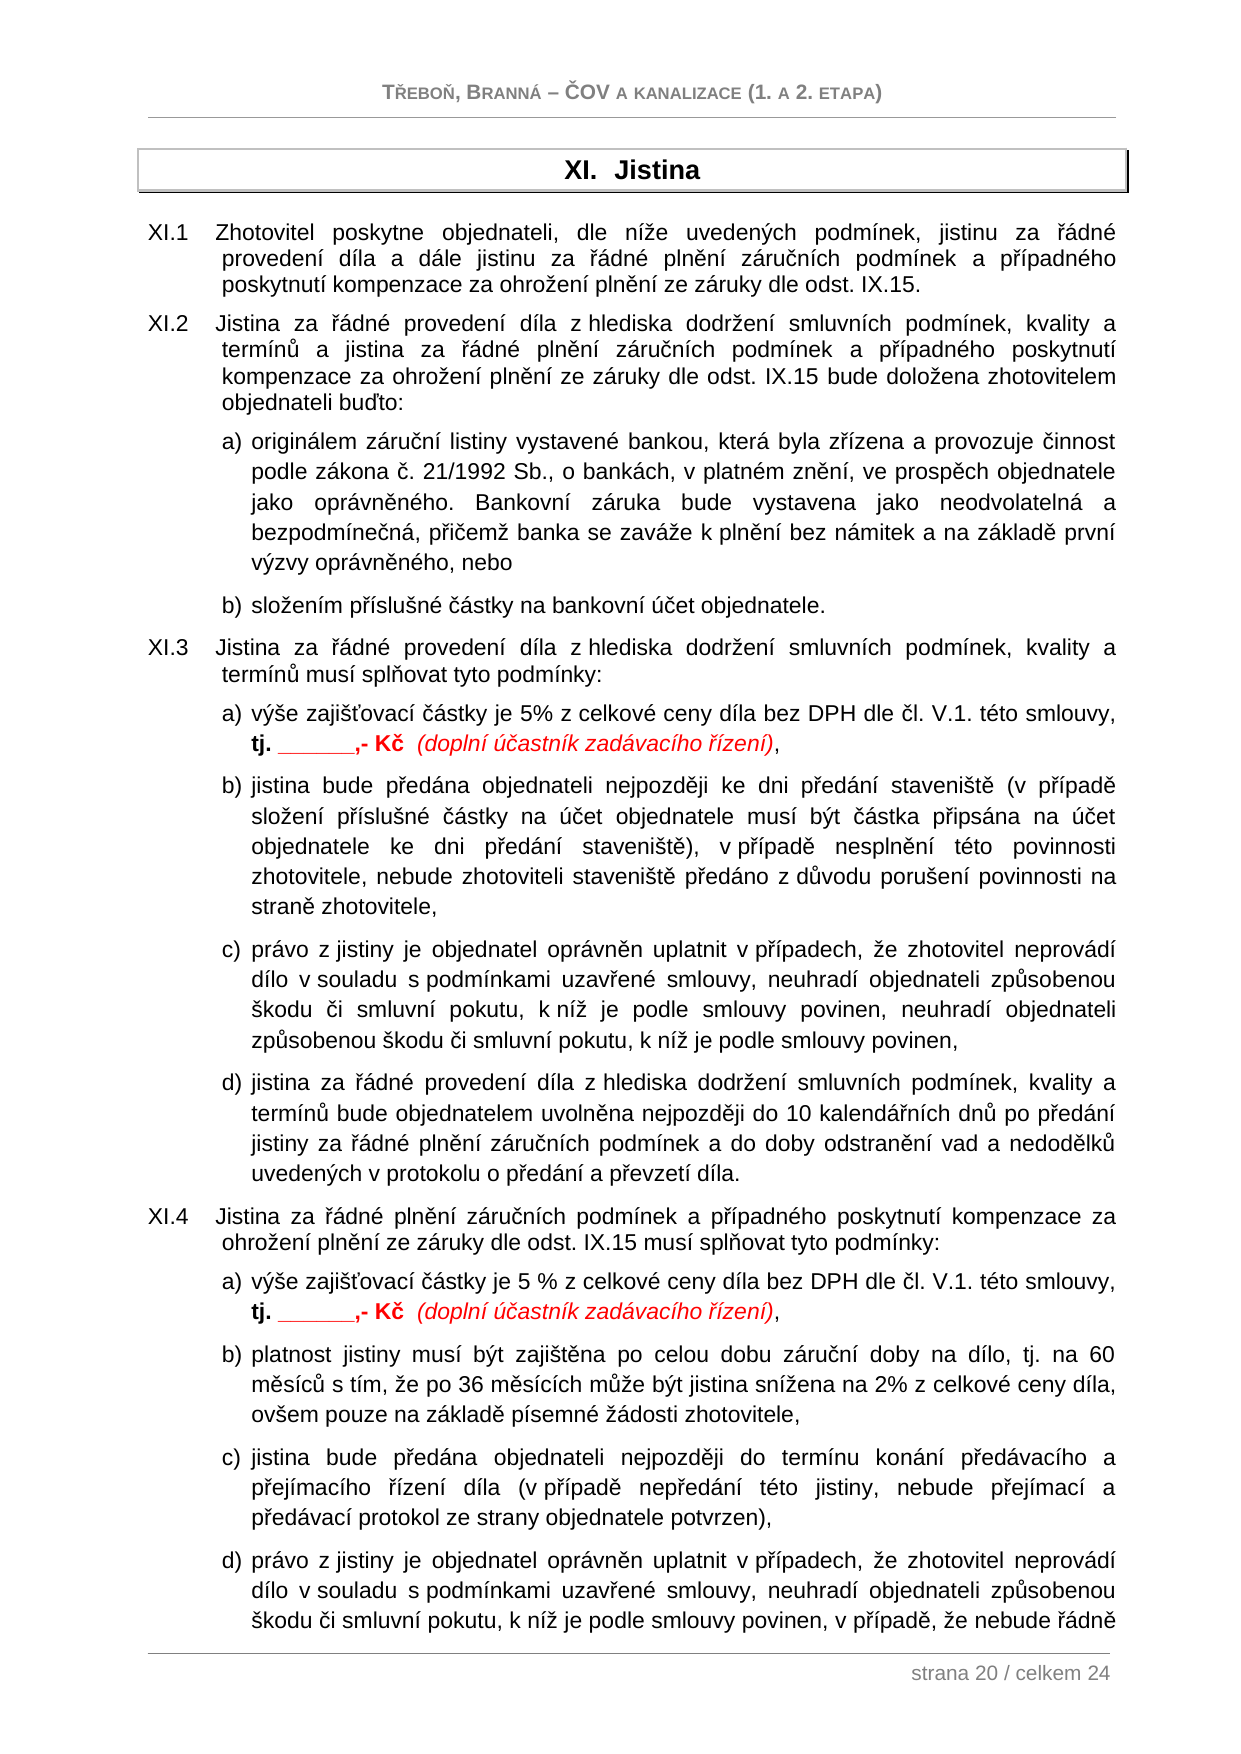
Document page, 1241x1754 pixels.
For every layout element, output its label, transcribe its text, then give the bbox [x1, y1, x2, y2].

list výše zajišťovací částky je 5 % z celkové ceny díla bez DPH dle čl. V.1. této smlouvy, tj. ______,- Kč (doplní účastník zadávacího řízení), [222, 1268, 1116, 1324]
list jistina bude předána objednateli nejpozději ke dni předání staveniště (v případě složení příslušné částky na účet objednatele musí být částka připsána na účet objednatele ke dni předání staveniště), v případě nesplnění této povinnosti zhotovitele, nebude zhotoviteli staveniště předáno z důvodu porušení povinnosti na straně zhotovitele, [222, 772, 1116, 919]
list jistina za řádné provedení díla z hlediska dodržení smluvních podmínek, kvality a termínů bude objednatelem uvolněna nejpozději do 10 kalendářních dnů po předání jistiny za řádné plnění záručních podmínek a do doby odstranění vad a nedodělků uvedených v protokolu o předání a převzetí díla. [222, 1069, 1116, 1186]
list jistina bude předána objednateli nejpozději do termínu konání předávacího a přejímacího řízení díla (v případě nepředání této jistiny, nebude přejímací a předávací protokol ze strany objednatele potvrzen), [222, 1444, 1116, 1531]
list výše zajišťovací částky je 5% z celkové ceny díla bez DPH dle čl. V.1. této smlouvy, tj. ______,- Kč (doplní účastník zadávacího řízení), [222, 699, 1116, 756]
list platnost jistiny musí být zajištěna po celou dobu záruční doby na dílo, tj. na 60 měsíců s tím, že po 36 měsících může být jistina snížena na 2% z celkové ceny díla, ovšem pouze na základě písemné žádosti zhotovitele, [222, 1341, 1116, 1427]
list Zhotovitel poskytne objednateli, dle níže uvedených podmínek, jistinu za řádné provedení díla a dále jistinu za řádné plnění záručních podmínek a případného poskytnutí kompenzace za ohrožení plnění ze záruky dle odst. IX.15. [148, 218, 1116, 298]
list složením příslušné částky na bankovní účet objednatele. [222, 592, 1116, 618]
list právo z jistiny je objednatel oprávněn uplatnit v případech, že zhotovitel neprovádí dílo v souladu s podmínkami uzavřené smlouvy, neuhradí objednateli způsobenou škodu či smluvní pokutu, k níž je podle smlouvy povinen, neuhradí objednateli způsobenou škodu či smluvní pokutu, k níž je podle smlouvy povinen, [222, 936, 1116, 1053]
list Jistina za řádné provedení díla z hlediska dodržení smluvních podmínek, kvality a termínů musí splňovat tyto podmínky: [148, 634, 1116, 687]
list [222, 1547, 1116, 1634]
subtitle Jistina [139, 150, 1125, 189]
list Jistina za řádné plnění záručních podmínek a případného poskytnutí kompenzace za ohrožení plnění ze záruky dle odst. IX.15 musí splňovat tyto podmínky: [148, 1203, 1116, 1255]
list originálem záruční listiny vystavené bankou, která byla zřízena a provozuje činnost podle zákona č. 21/1992 Sb., o bankách, v platném znění, ve prospěch objednatele jako oprávněného. Bankovní záruka bude vystavena jako neodvolatelná a bezpodmínečná, přičemž banka se zaváže k plnění bez námitek a na základě první výzvy oprávněného, nebo [222, 428, 1116, 575]
list Jistina za řádné provedení díla z hlediska dodržení smluvních podmínek, kvality a termínů a jistina za řádné plnění záručních podmínek a případného poskytnutí kompenzace za ohrožení plnění ze záruky dle odst. IX.15 bude doložena zhotovitelem objednateli buďto: [148, 310, 1116, 416]
